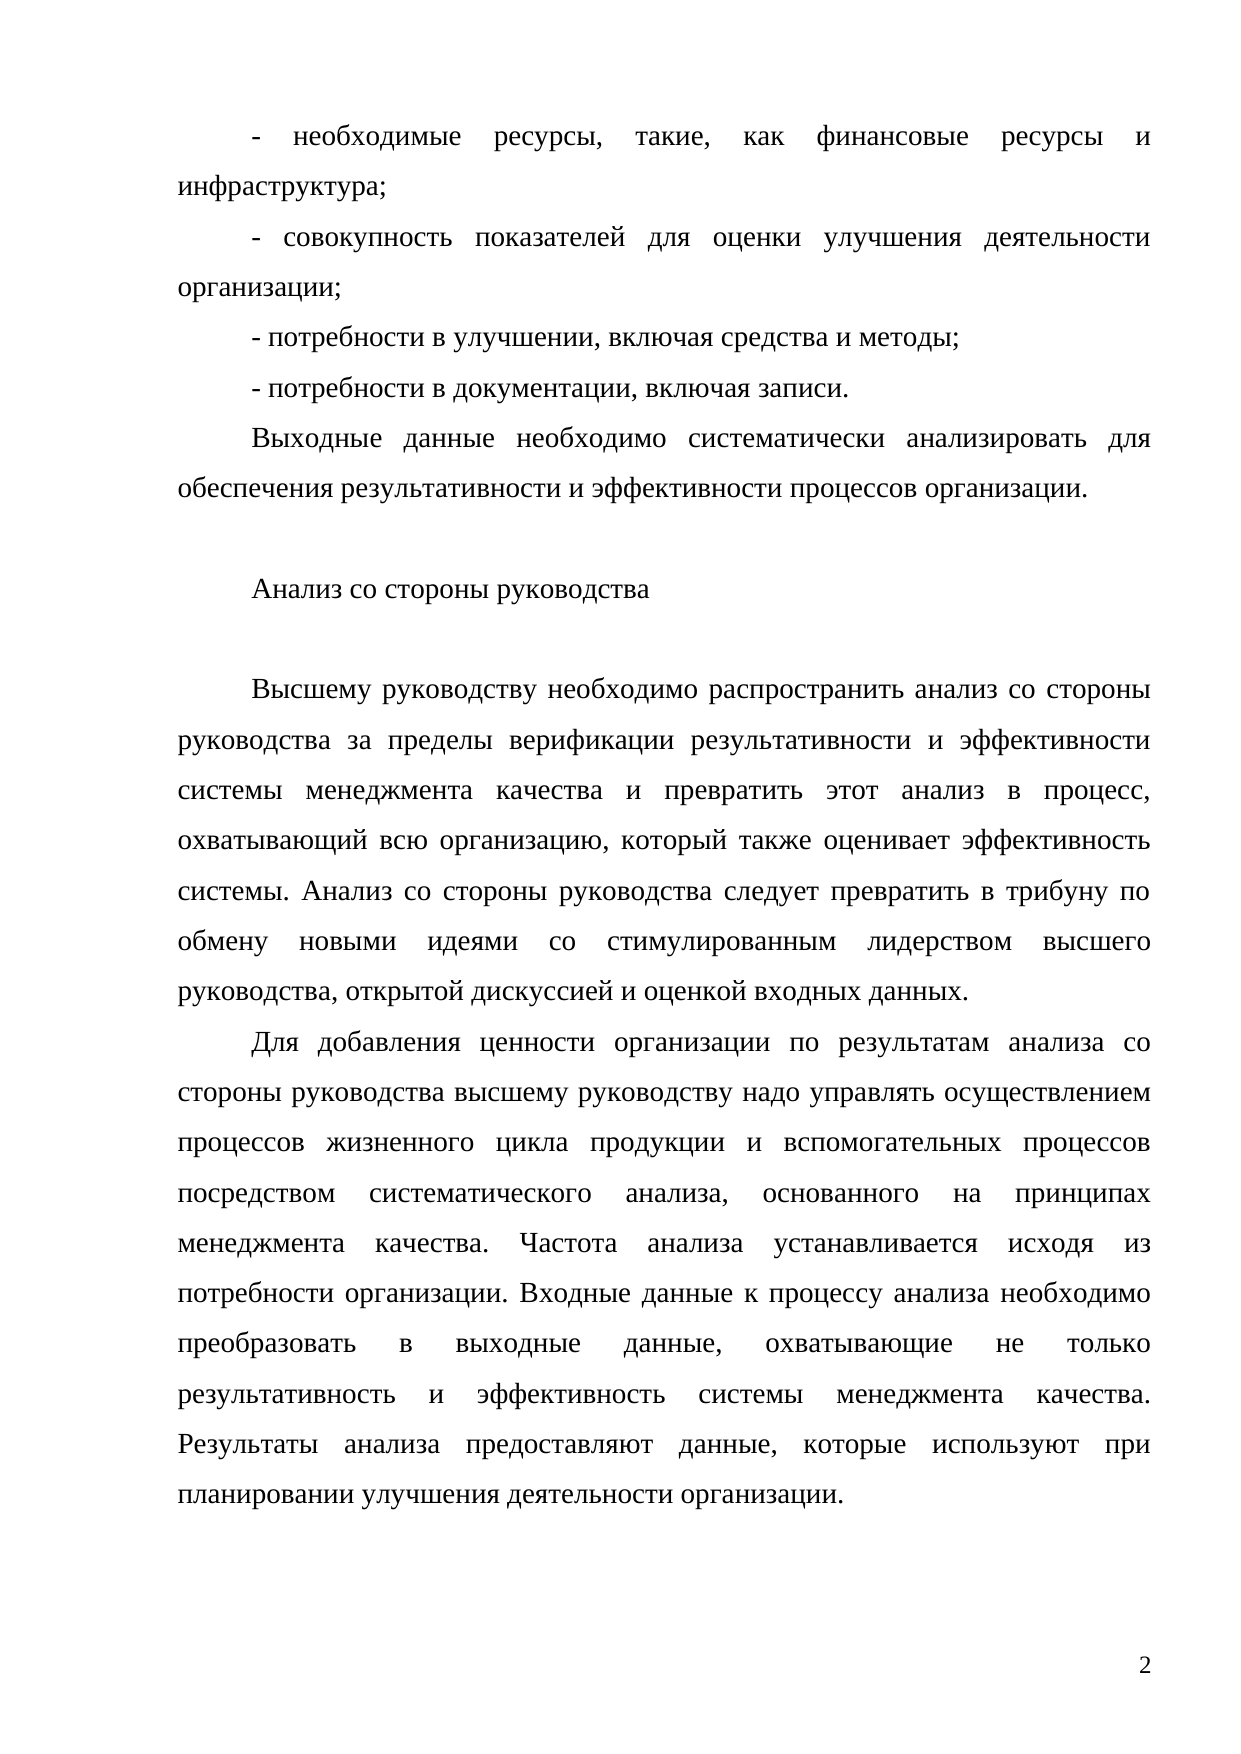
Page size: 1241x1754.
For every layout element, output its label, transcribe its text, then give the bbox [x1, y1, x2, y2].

text - потребности в улучшении, включая средства и методы; [177, 319, 1152, 353]
text Высшему руководству необходимо распространить анализ со стороны руководства за пределы верификации результативности и эффективности системы менеджмента качества и превратить этот анализ в процесс, охватывающий всю организацию, который также оценивает эффективность системы. Анализ со стороны руководства следует превратить в трибуну по обмену новыми идеями со стимулированным лидерством высшего руководства, открытой дискуссией и оценкой входных данных. [177, 672, 1152, 1007]
text - потребности в документации, включая записи. [177, 370, 1152, 403]
text Выходные данные необходимо систематически анализировать для обеспечения результативности и эффективности процессов организации. [177, 420, 1152, 504]
text - необходимые ресурсы, такие, как финансовые ресурсы и инфраструктура; [177, 118, 1152, 202]
text - совокупность показателей для оценки улучшения деятельности организации; [177, 219, 1152, 303]
subtitle Анализ со стороны руководства [177, 571, 1152, 604]
text Для добавления ценности организации по результатам анализа со стороны руководства высшему руководству надо управлять осуществлением процессов жизненного цикла продукции и вспомогательных процессов посредством систематического анализа, основанного на принципах менеджмента качества. Частота анализа устанавливается исходя из потребности организации. Входные данные к процессу анализа необходимо преобразовать в выходные данные, охватывающие не только результативность и эффективность системы менеджмента качества. Результаты анализа предоставляют данные, которые используют при планировании улучшения деятельности организации. [177, 1024, 1152, 1510]
